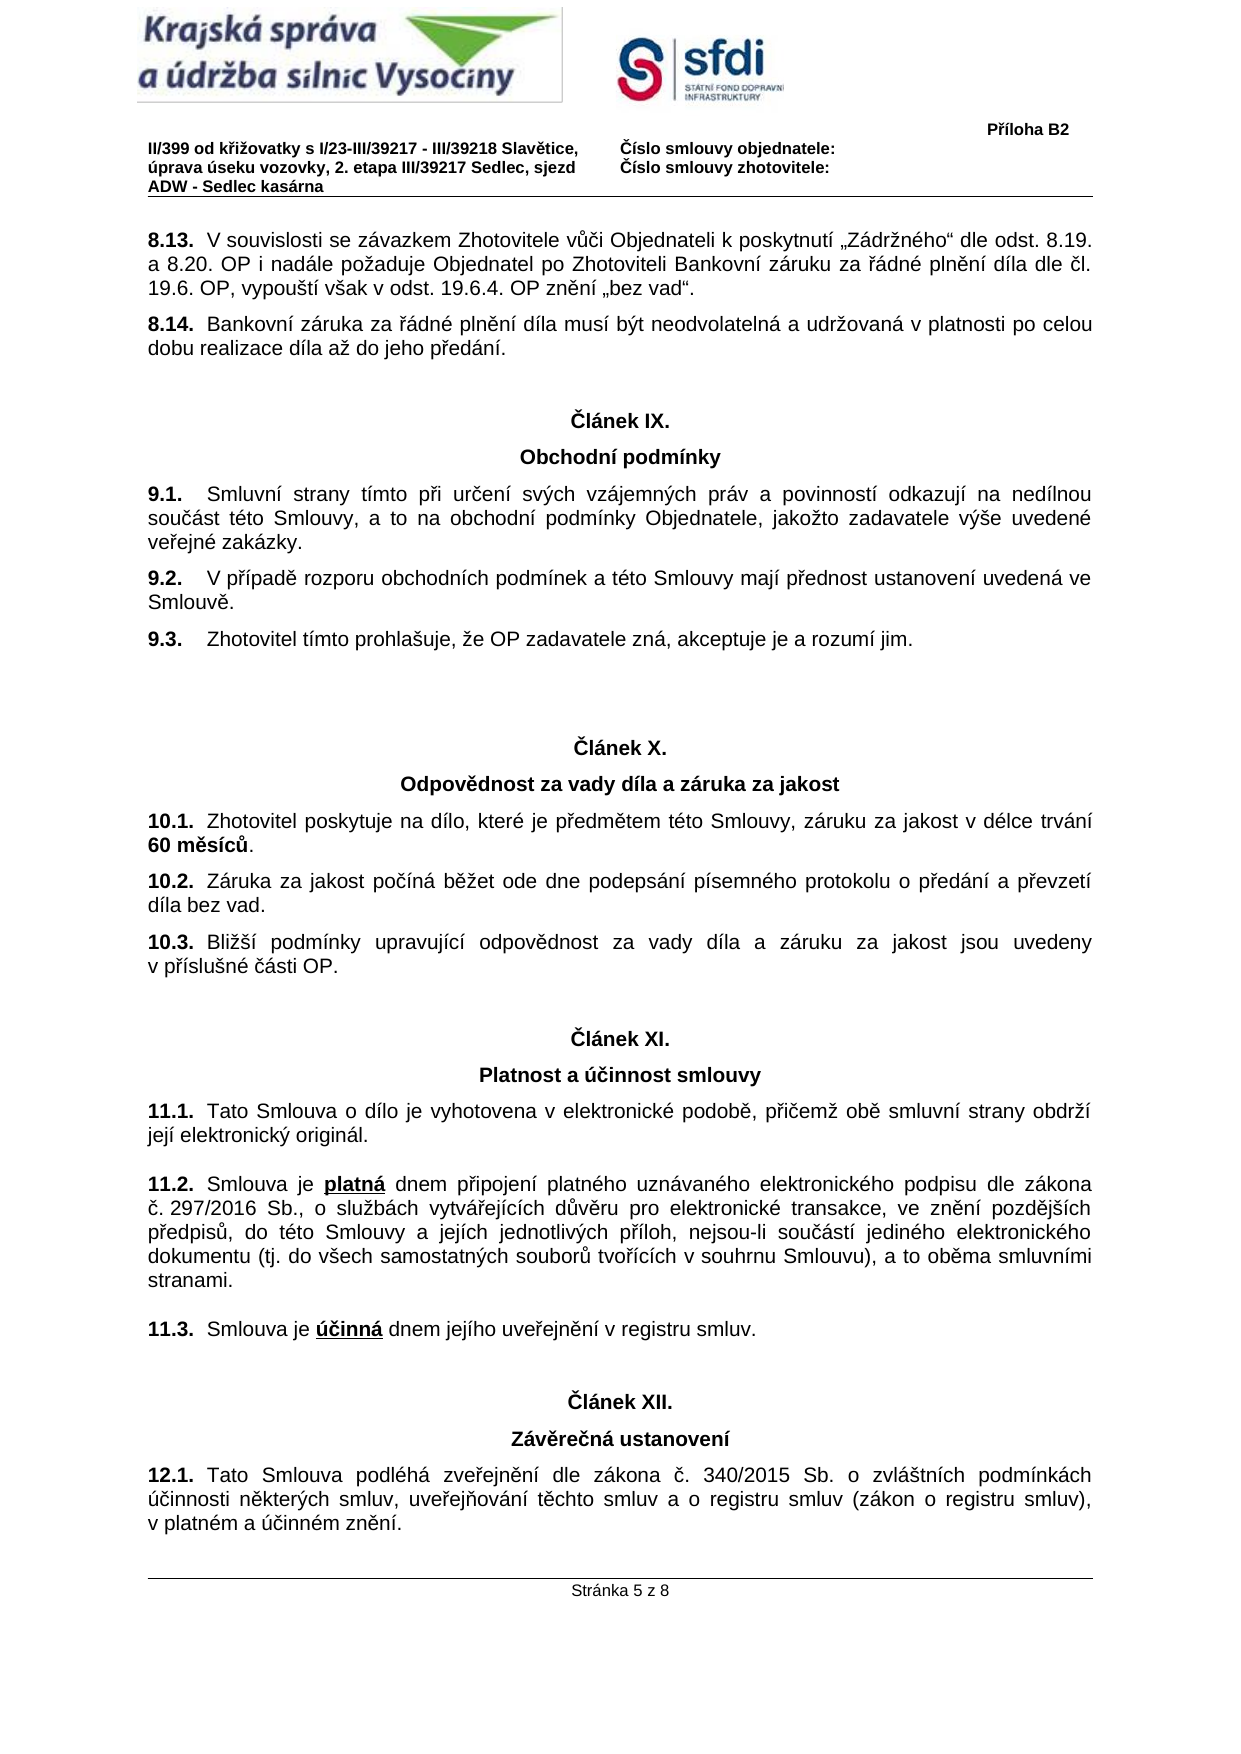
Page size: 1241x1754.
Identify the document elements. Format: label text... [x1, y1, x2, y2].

text Článek X. [148, 736, 1093, 760]
list Tato Smlouva o dílo je vyhotovena v elektronické podobě, přičemž obě smluvní strany obdrží její elektronický originál. [148, 1099, 1093, 1147]
list Zhotovitel poskytuje na dílo, které je předmětem této Smlouvy, záruku za jakost v délce trvání 60 měsíců. [148, 809, 1093, 857]
list Zhotovitel tímto prohlašuje, že OP zadavatele zná, akceptuje je a rozumí jim. [148, 626, 1093, 650]
list Bankovní záruka za řádné plnění díla musí být neodvolatelná a udržovaná v platnosti po celou dobu realizace díla až do jeho předání. [148, 312, 1093, 360]
picture [137, 7, 564, 104]
subtitle Článek IX. [148, 409, 1093, 433]
subtitle Závěrečná ustanovení [148, 1426, 1093, 1450]
list Smlouva je účinná dnem jejího uveřejnění v registru smluv. [148, 1317, 1093, 1341]
list V případě rozporu obchodních podmínek a této Smlouvy mají přednost ustanovení uvedená ve Smlouvě. [148, 566, 1093, 614]
list V souvislosti se závazkem Zhotovitele vůči Objednateli k poskytnutí „Zádržného“ dle odst. 8.19. a 8.20. OP i nadále požaduje Objednatel po Zhotoviteli Bankovní záruku za řádné plnění díla dle čl. 19.6. OP, vypouští však v odst. 19.6.4. OP znění „bez vad“. [148, 227, 1093, 299]
subtitle Platnost a účinnost smlouvy [148, 1063, 1093, 1087]
list Tato Smlouva podléhá zveřejnění dle zákona č. 340/2015 Sb. o zvláštních podmínkách účinnosti některých smluv, uveřejňování těchto smluv a o registru smluv (zákon o registru smluv), v platném a účinném znění. [148, 1463, 1093, 1535]
subtitle Odpovědnost za vady díla a záruka za jakost [148, 772, 1093, 796]
list Záruka za jakost počíná běžet ode dne podepsání písemného protokolu o předání a převzetí díla bez vad. [148, 869, 1093, 917]
text Článek XII. [148, 1390, 1093, 1414]
list Bližší podmínky upravující odpovědnost za vady díla a záruku za jakost jsou uvedeny v příslušné části OP. [148, 929, 1093, 977]
list Smlouva je platná dnem připojení platného uznávaného elektronického podpisu dle zákona č. 297/2016 Sb., o službách vytvářejících důvěru pro elektronické transakce, ve znění pozdějších předpisů, do této Smlouvy a jejích jednotlivých příloh, nejsou-li součástí jediného elektronického dokumentu (tj. do všech samostatných souborů tvořících v souhrnu Smlouvu), a to oběma smluvními stranami. [148, 1172, 1093, 1292]
list Smluvní strany tímto při určení svých vzájemných práv a povinností odkazují na nedílnou součást této Smlouvy, a to na obchodní podmínky Objednatele, jakožto zadavatele výše uvedené veřejné zakázky. [148, 482, 1093, 553]
picture [614, 20, 784, 115]
text Článek XI. [148, 1026, 1093, 1050]
subtitle Obchodní podmínky [148, 445, 1093, 469]
